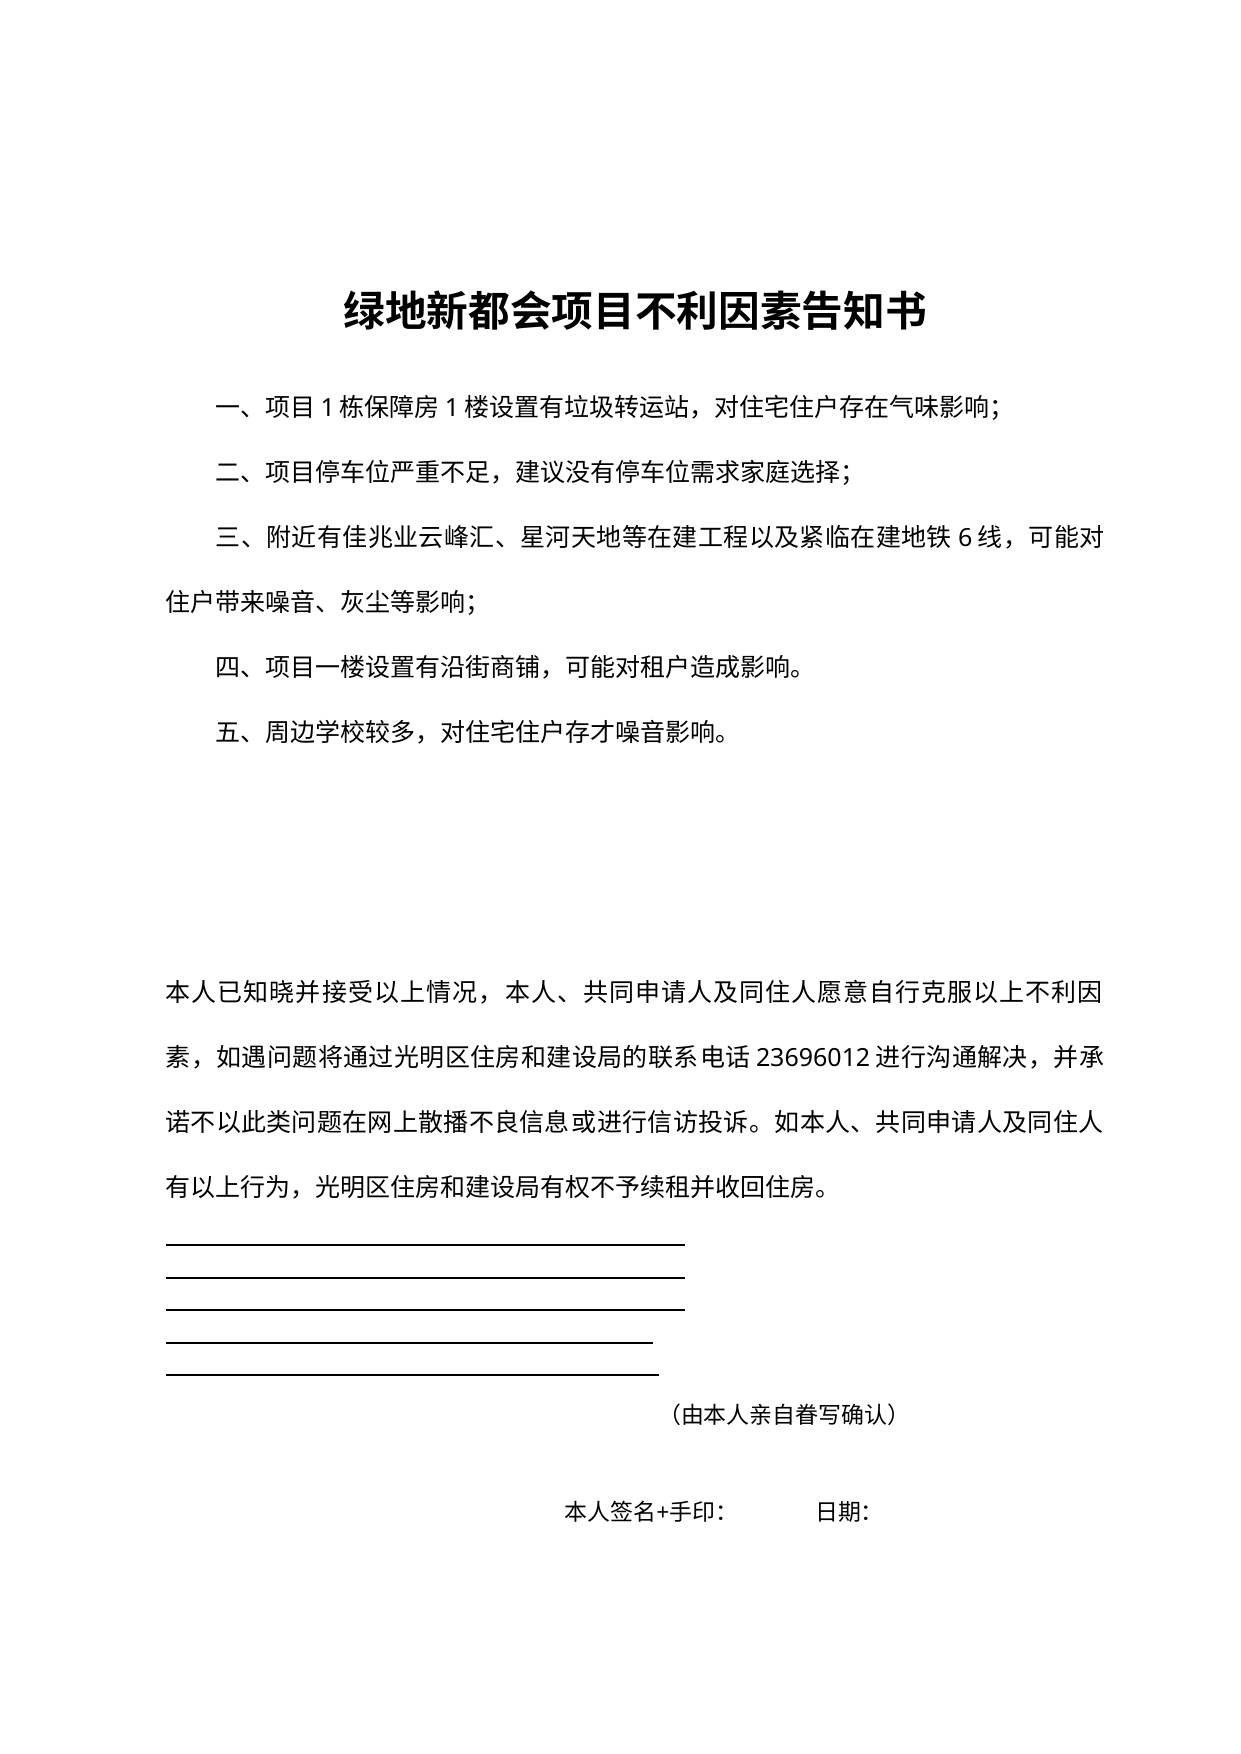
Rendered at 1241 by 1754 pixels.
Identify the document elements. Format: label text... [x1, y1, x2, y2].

text 本人签名+手印： 日期： [165, 1478, 1104, 1543]
text 一、项目1栋保障房1楼设置有垃圾转运站，对住宅住户存在气味影响； [165, 373, 1104, 438]
text 四、项目一楼设置有沿街商铺，可能对租户造成影响。 [165, 633, 1104, 698]
text （由本人亲自眷写确认） [165, 1381, 1104, 1446]
list 本人已知晓并接受以上情况，本人、共同申请人及同住人愿意自行克服以上不利因素，如遇问题将通过光明区住房和建设局的联系电话23696012进行沟通解决，并承诺不以此类问题在网上散播不良信息或进行信访投诉。如本人、共同申请人及同住人有以上行为，光明区住房和建设局有权不予续租并收回住房。 [165, 958, 1104, 1218]
text 五、周边学校较多，对住宅住户存才噪音影响。 [165, 698, 1104, 763]
text 二、项目停车位严重不足，建议没有停车位需求家庭选择； [165, 438, 1104, 503]
text 三、附近有佳兆业云峰汇、星河天地等在建工程以及紧临在建地铁6线，可能对住户带来噪音、灰尘等影响； [165, 503, 1104, 633]
text 绿地新都会项目不利因素告知书 [165, 276, 1104, 341]
